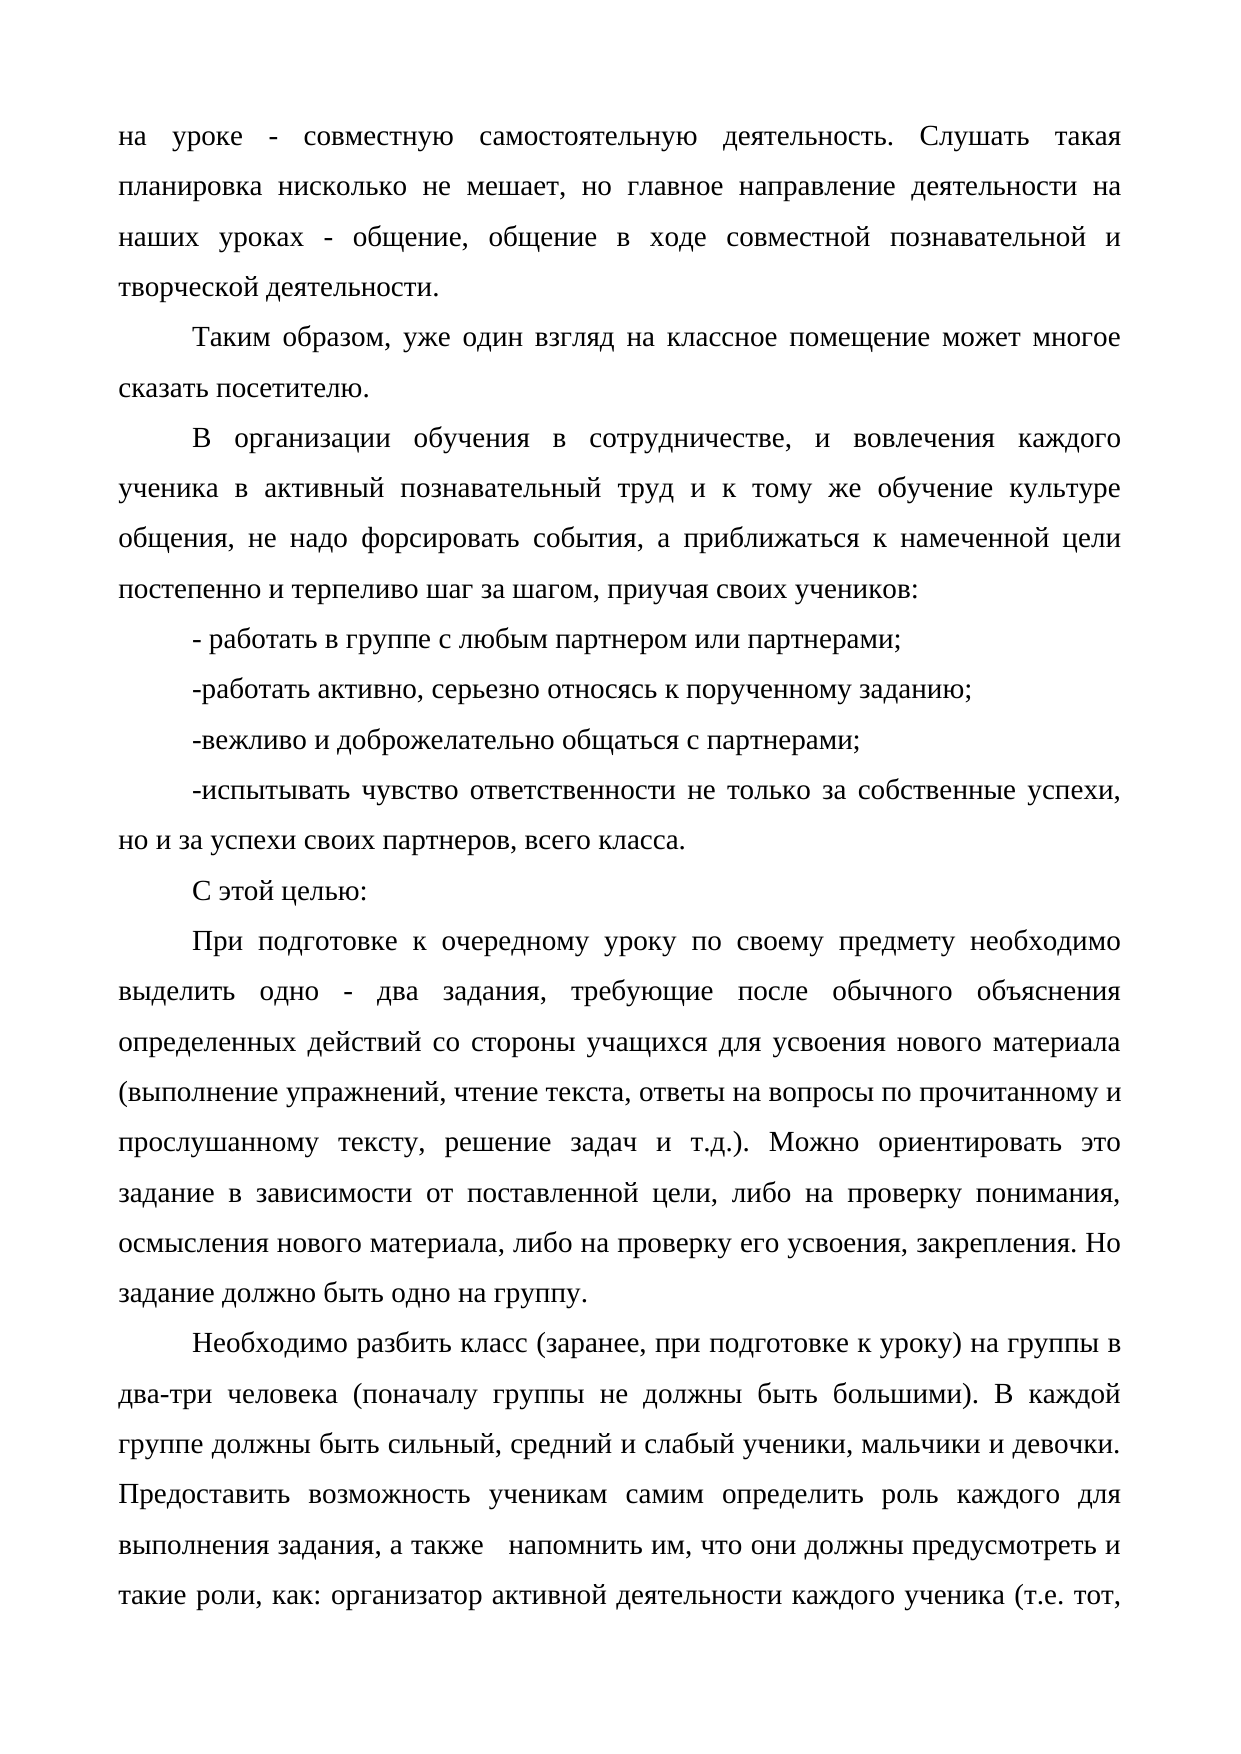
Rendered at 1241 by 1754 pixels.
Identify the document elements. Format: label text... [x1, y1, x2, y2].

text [118, 118, 1122, 303]
text - работать в группе с любым партнером или партнерами; [118, 621, 1122, 655]
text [118, 1326, 1122, 1611]
text Таким образом, уже один взгляд на классное помещение может многое сказать посетителю. [118, 319, 1122, 403]
text В организации обучения в сотрудничестве, и вовлечения каждого ученика в активный познавательный труд и к тому же обучение культуре общения, не надо форсировать события, а приближаться к намеченной цели постепенно и терпеливо шаг за шагом, приучая своих учеников: [118, 420, 1122, 604]
text При подготовке к очередному уроку по своему предмету необходимо выделить одно - два задания, требующие после обычного объяснения определенных действий со стороны учащихся для усвоения нового материала (выполнение упражнений, чтение текста, ответы на вопросы по прочитанному и прослушанному тексту, решение задач и т.д.). Можно ориентировать это задание в зависимости от поставленной цели, либо на проверку понимания, осмысления нового материала, либо на проверку его усвоения, закрепления. Но задание должно быть одно на группу. [118, 923, 1122, 1309]
text -вежливо и доброжелательно общаться с партнерами; [118, 722, 1122, 755]
text -работать активно, серьезно относясь к порученному заданию; [118, 672, 1122, 705]
text -испытывать чувство ответственности не только за собственные успехи, но и за успехи своих партнеров, всего класса. [118, 772, 1122, 856]
text С этой целью: [118, 873, 1122, 906]
